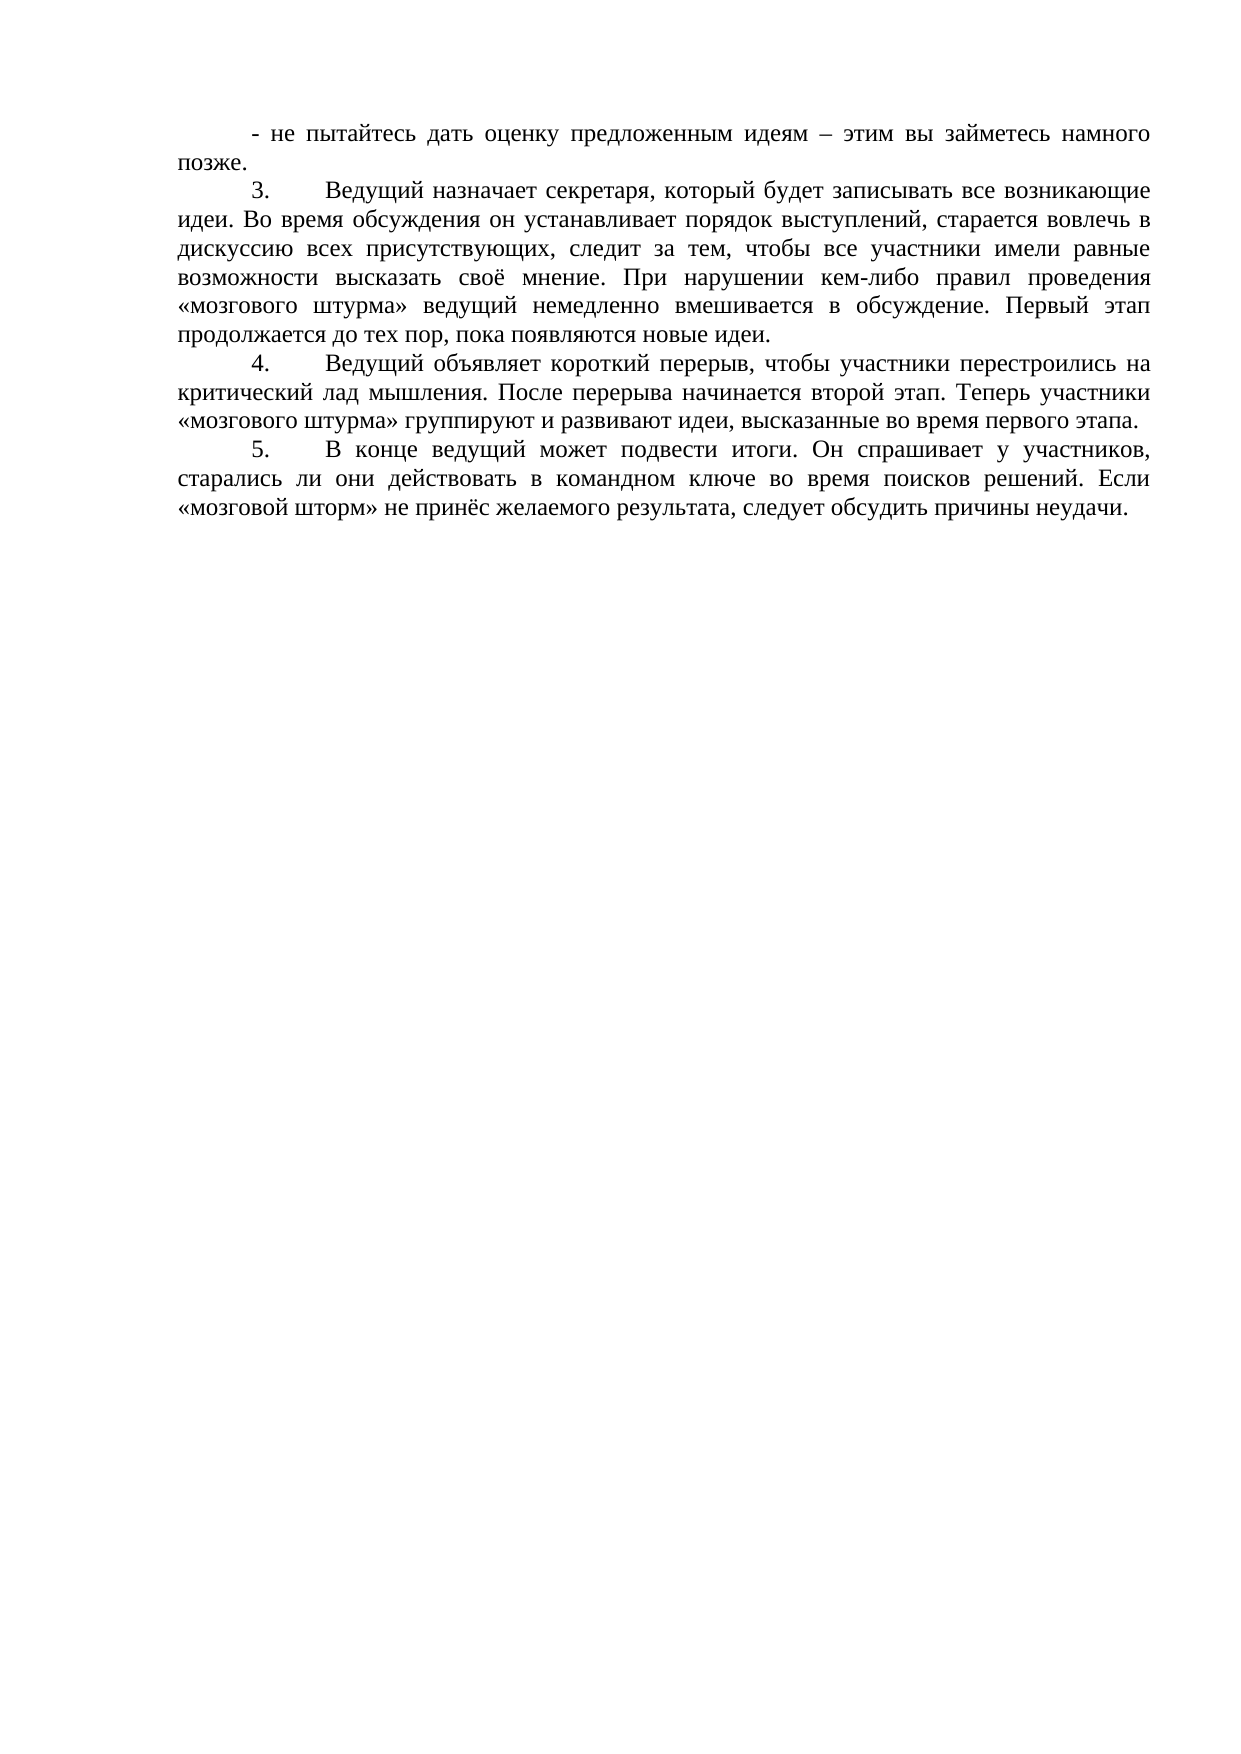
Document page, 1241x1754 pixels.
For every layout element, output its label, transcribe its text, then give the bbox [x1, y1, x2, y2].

list Ведущий назначает секретаря, который будет записывать все возникающие идеи. Во время обсуждения он устанавливает порядок выступлений, старается вовлечь в дискуссию всех присутствующих, следит за тем, чтобы все участники имели равные возможности высказать своё мнение. При нарушении кем-либо правил проведения «мозгового штурма» ведущий немедленно вмешивается в обсуждение. Первый этап продолжается до тех пор, пока появляются новые идеи. [177, 176, 1152, 348]
list В конце ведущий может подвести итоги. Он спрашивает у участников, старались ли они действовать в командном ключе во время поисков решений. Если «мозговой шторм» не принёс желаемого результата, следует обсудить причины неудачи. [177, 434, 1152, 521]
list Ведущий объявляет короткий перерыв, чтобы участники перестроились на критический лад мышления. После перерыва начинается второй этап. Теперь участники «мозгового штурма» группируют и развивают идеи, высказанные во время первого этапа. [177, 348, 1152, 434]
text - не пытайтесь дать оценку предложенным идеям – этим вы займетесь намного позже. [177, 118, 1152, 176]
